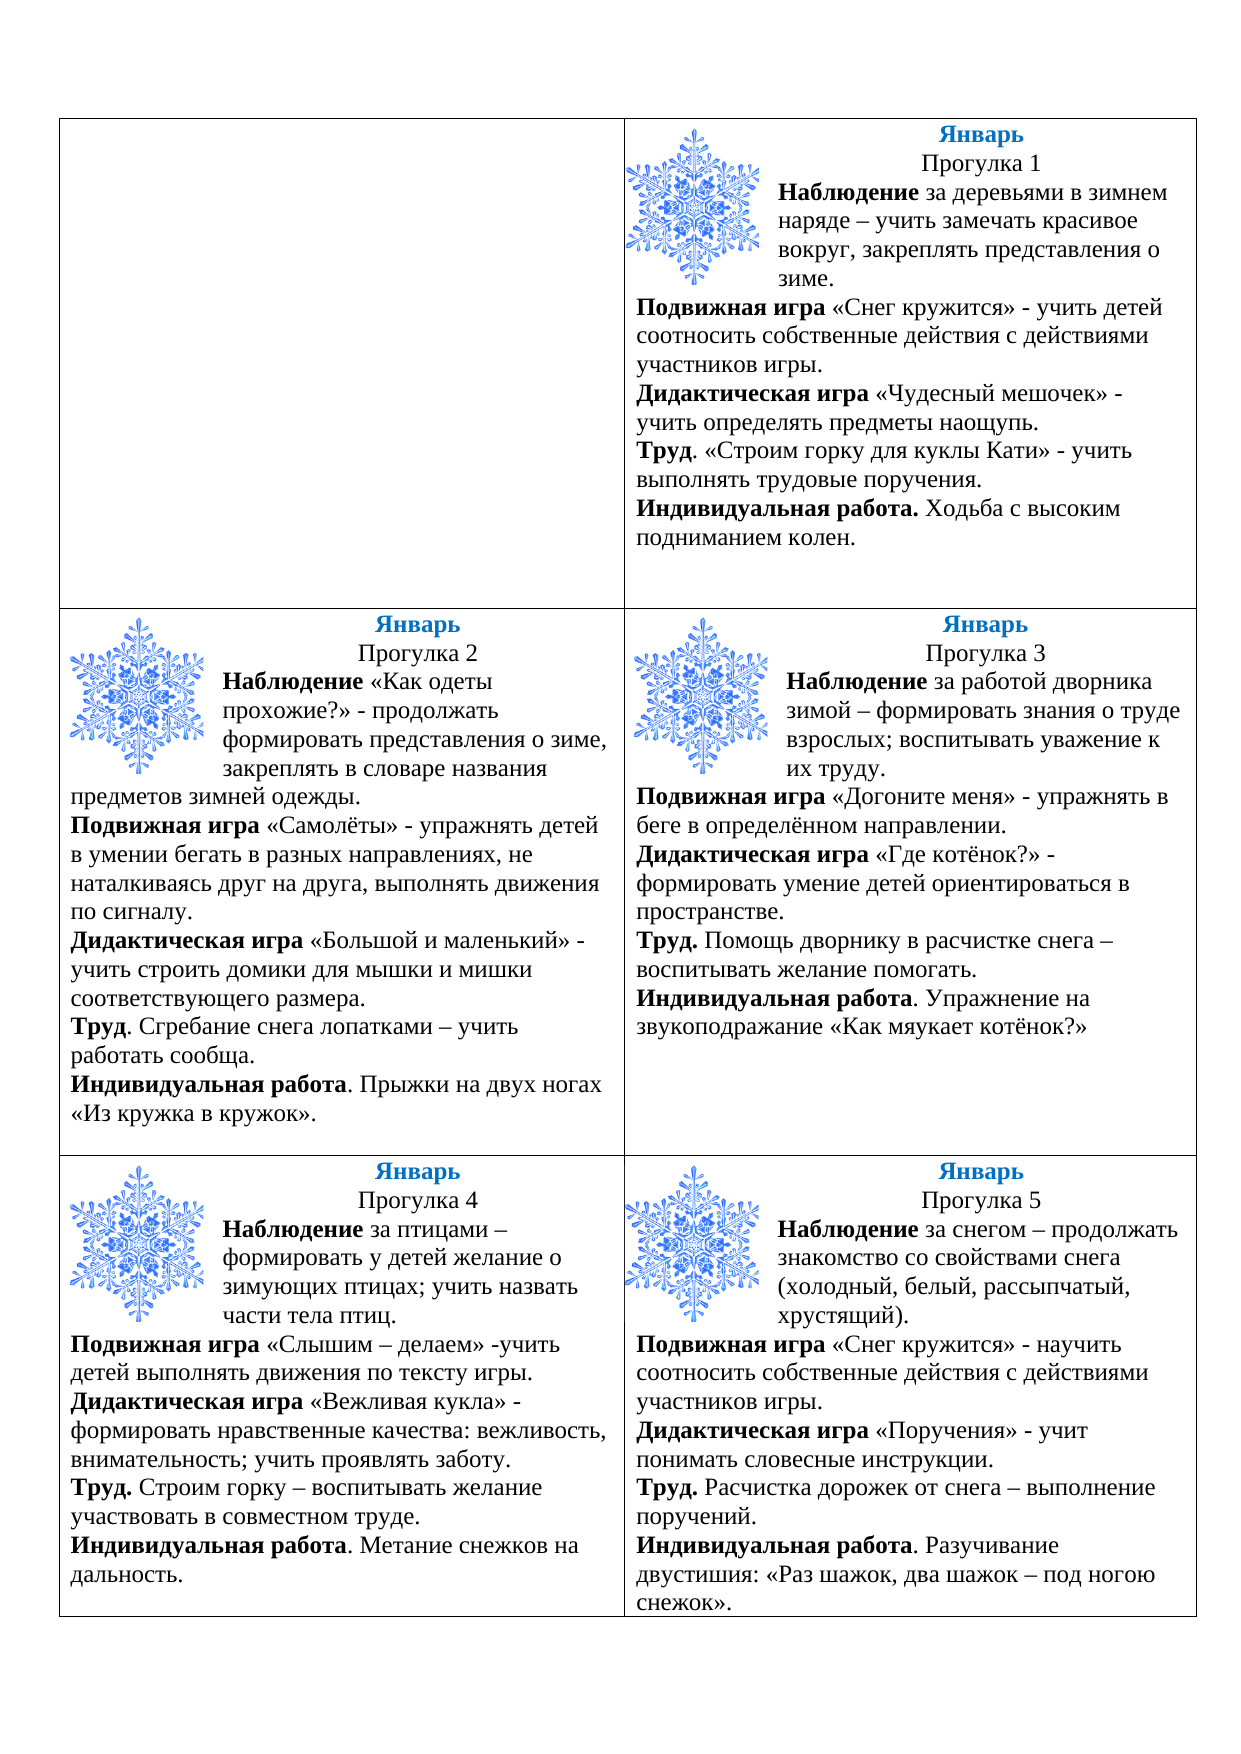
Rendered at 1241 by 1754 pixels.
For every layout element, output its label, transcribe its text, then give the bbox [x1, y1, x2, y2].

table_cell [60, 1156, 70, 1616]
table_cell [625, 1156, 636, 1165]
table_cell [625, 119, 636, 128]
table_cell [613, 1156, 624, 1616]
picture [625, 128, 759, 285]
picture [633, 617, 768, 774]
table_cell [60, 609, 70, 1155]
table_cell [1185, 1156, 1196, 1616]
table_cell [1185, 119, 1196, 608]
picture [624, 1165, 759, 1322]
table_cell Январь Прогулка 3 Наблюдение за работой дворника зимой – формировать знания о труде взрослых; воспитывать уважение к их труду. Подвижная игра «Догоните меня» - упражнять в беге в определённом направлении. Дидактическая игра «Где котёнок?» - формировать умение детей ориентироваться в пространстве. Труд. Помощь дворнику в расчистке снега – воспитывать желание помогать. Индивидуальная работа. Упражнение на звукоподражание «Как мяукает котёнок?» [625, 609, 1196, 1155]
picture [69, 1165, 204, 1322]
picture [69, 617, 204, 774]
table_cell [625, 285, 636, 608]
table_cell [60, 119, 624, 608]
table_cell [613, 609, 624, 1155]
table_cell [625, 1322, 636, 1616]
